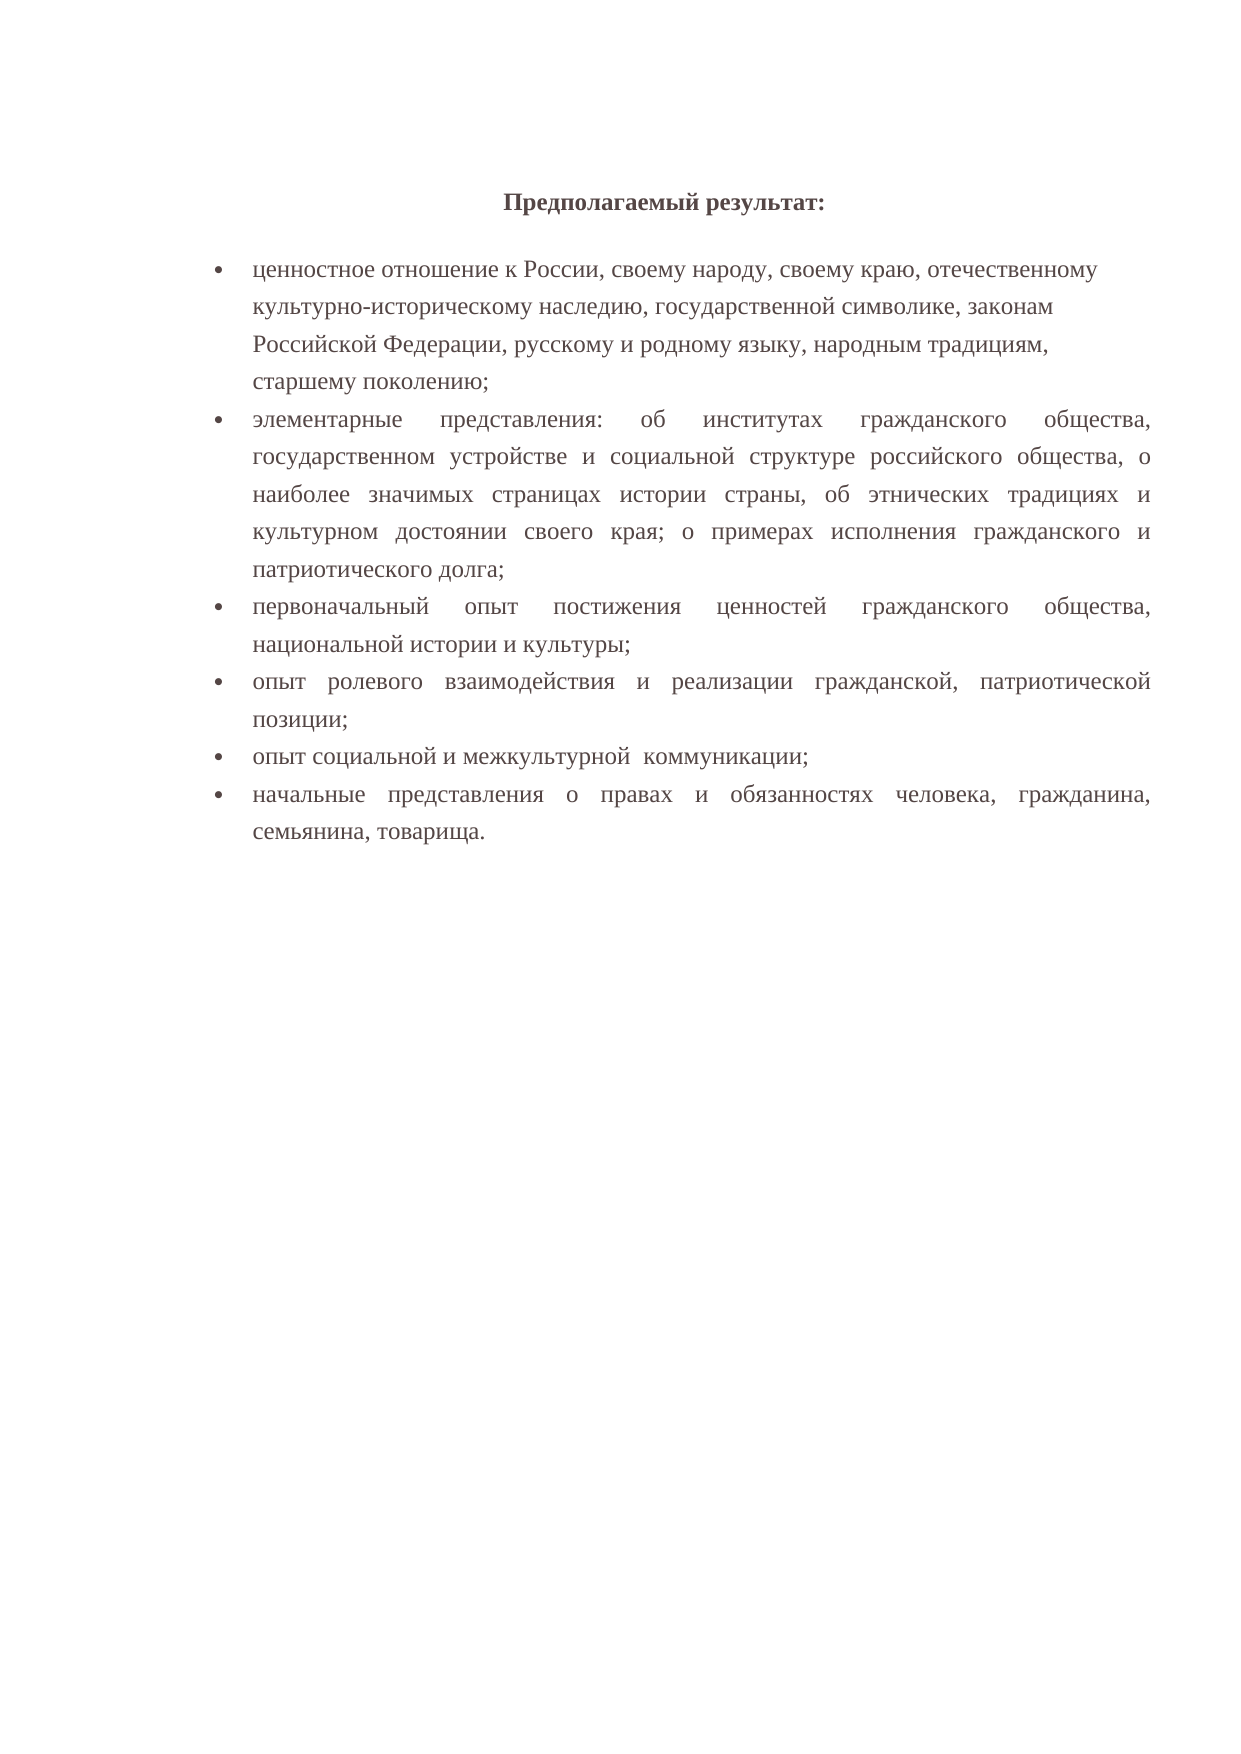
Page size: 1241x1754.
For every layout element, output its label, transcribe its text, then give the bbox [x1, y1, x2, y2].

list первоначальный опыт постижения ценностей гражданского общества, национальной истории и культуры; [215, 583, 1152, 658]
list ценностное отношение к России, своему народу, своему краю, отечественному культурно-историческому наследию, государственной символике, законам Российской Федерации, русскому и родному языку, народным традициям, старшему поколению; [215, 245, 1152, 395]
list начальные представления о правах и обязанностях человека, гражданина, семьянина, товарища. [215, 770, 1152, 845]
list опыт ролевого взаимодействия и реализации гражданской, патриотической позиции; [215, 658, 1152, 733]
text Предполагаемый результат: [177, 178, 1152, 216]
list элементарные представления: об институтах гражданского общества, государственном устройстве и социальной структуре российского общества, о наиболее значимых страницах истории страны, об этнических традициях и культурном достоянии своего края; о примерах исполнения гражданского и патриотического долга; [215, 395, 1152, 583]
list опыт социальной и межкультурной коммуникации; [215, 733, 1152, 770]
